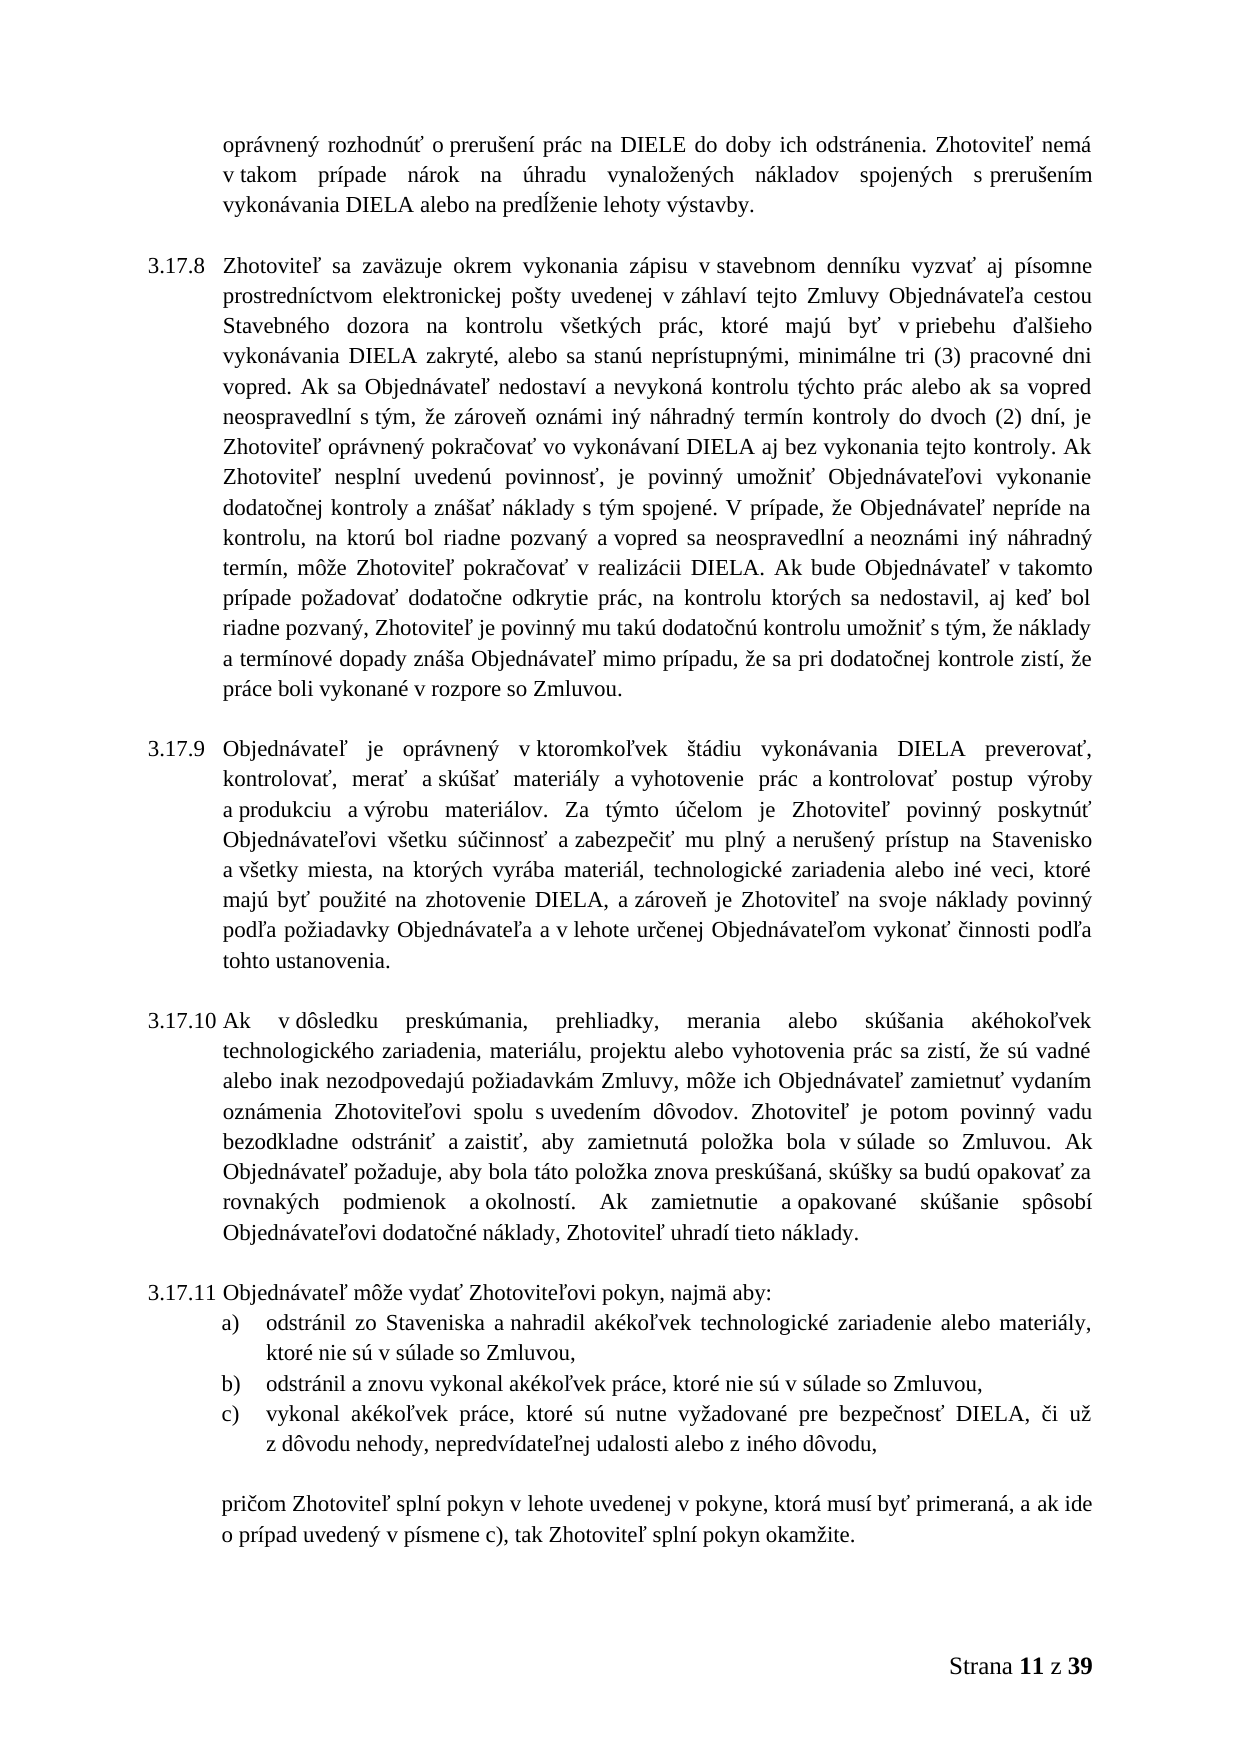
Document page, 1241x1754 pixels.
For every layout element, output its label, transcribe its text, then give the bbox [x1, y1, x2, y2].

list Zhotoviteľ sa zaväzuje okrem vykonania zápisu v stavebnom denníku vyzvať aj písomne prostredníctvom elektronickej pošty uvedenej v záhlaví tejto Zmluvy Objednávateľa cestou Stavebného dozora na kontrolu všetkých prác, ktoré majú byť v priebehu ďalšieho vykonávania DIELA zakryté, alebo sa stanú neprístupnými, minimálne tri (3) pracovné dni vopred. Ak sa Objednávateľ nedostaví a nevykoná kontrolu týchto prác alebo ak sa vopred neospravedlní s tým, že zároveň oznámi iný náhradný termín kontroly do dvoch (2) dní, je Zhotoviteľ oprávnený pokračovať vo vykonávaní DIELA aj bez vykonania tejto kontroly. Ak Zhotoviteľ nesplní uvedenú povinnosť, je povinný umožniť Objednávateľovi vykonanie dodatočnej kontroly a znášať náklady s tým spojené. V prípade, že Objednávateľ nepríde na kontrolu, na ktorú bol riadne pozvaný a vopred sa neospravedlní a neoznámi iný náhradný termín, môže Zhotoviteľ pokračovať v realizácii DIELA. Ak bude Objednávateľ v takomto prípade požadovať dodatočne odkrytie prác, na kontrolu ktorých sa nedostavil, aj keď bol riadne pozvaný, Zhotoviteľ je povinný mu takú dodatočnú kontrolu umožniť s tým, že náklady a termínové dopady znáša Objednávateľ mimo prípadu, že sa pri dodatočnej kontrole zistí, že práce boli vykonané v rozpore so Zmluvou. [148, 252, 1093, 701]
list odstránil a znovu vykonal akékoľvek práce, ktoré nie sú v súlade so Zmluvou, [221, 1369, 1093, 1396]
text pričom Zhotoviteľ splní pokyn v lehote uvedenej v pokyne, ktorá musí byť primeraná, a ak ide o prípad uvedený v písmene c), tak Zhotoviteľ splní pokyn okamžite. [221, 1490, 1093, 1547]
list odstránil zo Staveniska a nahradil akékoľvek technologické zariadenie alebo materiály, ktoré nie sú v súlade so Zmluvou, [221, 1309, 1093, 1366]
list Objednávateľ je oprávnený v ktoromkoľvek štádiu vykonávania DIELA preverovať, kontrolovať, merať a skúšať materiály a vyhotovenie prác a kontrolovať postup výroby a produkciu a výrobu materiálov. Za týmto účelom je Zhotoviteľ povinný poskytnúť Objednávateľovi všetku súčinnosť a zabezpečiť mu plný a nerušený prístup na Stavenisko a všetky miesta, na ktorých vyrába materiál, technologické zariadenia alebo iné veci, ktoré majú byť použité na zhotovenie DIELA, a zároveň je Zhotoviteľ na svoje náklady povinný podľa požiadavky Objednávateľa a v lehote určenej Objednávateľom vykonať činnosti podľa tohto ustanovenia. [148, 735, 1093, 973]
list vykonal akékoľvek práce, ktoré sú nutne vyžadované pre bezpečnosť DIELA, či už z dôvodu nehody, nepredvídateľnej udalosti alebo z iného dôvodu, [221, 1400, 1093, 1456]
list Ak v dôsledku preskúmania, prehliadky, merania alebo skúšania akéhokoľvek technologického zariadenia, materiálu, projektu alebo vyhotovenia prác sa zistí, že sú vadné alebo inak nezodpovedajú požiadavkám Zmluvy, môže ich Objednávateľ zamietnuť vydaním oznámenia Zhotoviteľovi spolu s uvedením dôvodov. Zhotoviteľ je potom povinný vadu bezodkladne odstrániť a zaistiť, aby zamietnutá položka bola v súlade so Zmluvou. Ak Objednávateľ požaduje, aby bola táto položka znova preskúšaná, skúšky sa budú opakovať za rovnakých podmienok a okolností. Ak zamietnutie a opakované skúšanie spôsobí Objednávateľovi dodatočné náklady, Zhotoviteľ uhradí tieto náklady. [148, 1007, 1093, 1245]
list Objednávateľ môže vydať Zhotoviteľovi pokyn, najmä aby: [148, 1279, 1093, 1305]
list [148, 131, 1093, 218]
